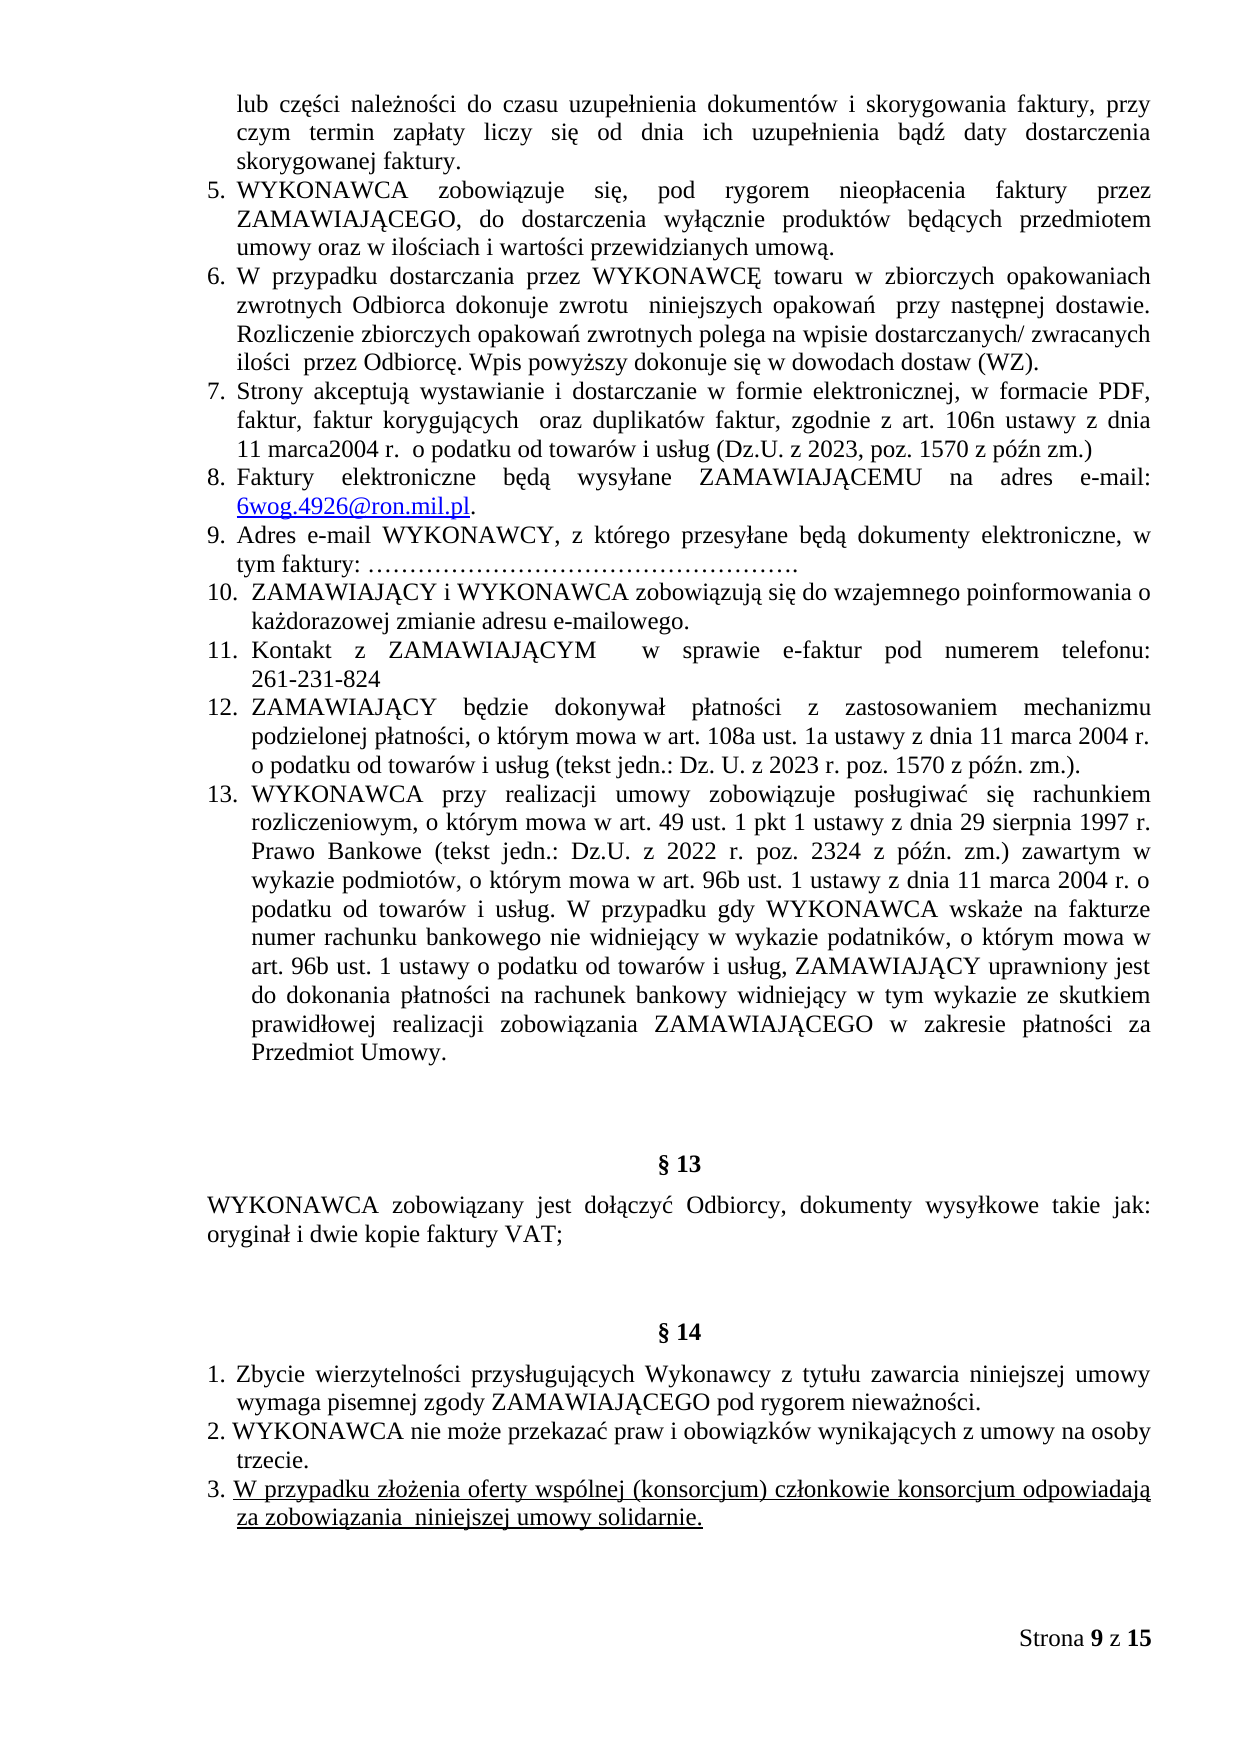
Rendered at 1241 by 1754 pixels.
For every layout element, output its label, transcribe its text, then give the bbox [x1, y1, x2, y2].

text 3. W przypadku złożenia oferty wspólnej (konsorcjum) członkowie konsorcjum odpowiadają za zobowiązania niniejszej umowy solidarnie. [207, 1474, 1152, 1531]
text 2. WYKONAWCA nie może przekazać praw i obowiązków wynikających z umowy na osoby trzecie. [207, 1416, 1152, 1474]
list WYKONAWCA przy realizacji umowy zobowiązuje posługiwać się rachunkiem rozliczeniowym, o którym mowa w art. 49 ust. 1 pkt 1 ustawy z dnia 29 sierpnia 1997 r. Prawo Bankowe (tekst jedn.: Dz.U. z 2022 r. poz. 2324 z późn. zm.) zawartym w wykazie podmiotów, o którym mowa w art. 96b ust. 1 ustawy z dnia 11 marca 2004 r. o podatku od towarów i usług. W przypadku gdy WYKONAWCA wskaże na fakturze numer rachunku bankowego nie widniejący w wykazie podatników, o którym mowa w art. 96b ust. 1 ustawy o podatku od towarów i usług, ZAMAWIAJĄCY uprawniony jest do dokonania płatności na rachunek bankowy widniejący w tym wykazie ze skutkiem prawidłowej realizacji zobowiązania ZAMAWIAJĄCEGO w zakresie płatności za Przedmiot Umowy. [207, 779, 1152, 1066]
list Kontakt z ZAMAWIAJĄCYM w sprawie e-faktur pod numerem telefonu: 261-231-824 [207, 635, 1152, 692]
list Strony akceptują wystawianie i dostarczanie w formie elektronicznej, w formacie PDF, faktur, faktur korygujących oraz duplikatów faktur, zgodnie z art. 106n ustawy z dnia 11 marca2004 r. o podatku od towarów i usług (Dz.U. z 2023, poz. 1570 z późn zm.) [207, 376, 1152, 462]
list W przypadku dostarczania przez WYKONAWCĘ towaru w zbiorczych opakowaniach zwrotnych Odbiorca dokonuje zwrotu niniejszych opakowań przy następnej dostawie. Rozliczenie zbiorczych opakowań zwrotnych polega na wpisie dostarczanych/ zwracanych ilości przez Odbiorcę. Wpis powyższy dokonuje się w dowodach dostaw (WZ). [207, 261, 1152, 376]
list Adres e-mail WYKONAWCY, z którego przesyłane będą dokumenty elektroniczne, w tym faktury: ……………………………………………. [207, 520, 1152, 577]
text WYKONAWCA zobowiązany jest dołączyć Odbiorcy, dokumenty wysyłkowe takie jak: oryginał i dwie kopie faktury VAT; [207, 1190, 1152, 1247]
text § 13 [207, 1149, 1152, 1177]
text 1. Zbycie wierzytelności przysługujących Wykonawcy z tytułu zawarcia niniejszej umowy wymaga pisemnej zgody ZAMAWIAJĄCEGO pod rygorem nieważności. [207, 1359, 1152, 1416]
list WYKONAWCA zobowiązuje się, pod rygorem nieopłacenia faktury przez ZAMAWIAJĄCEGO, do dostarczenia wyłącznie produktów będących przedmiotem umowy oraz w ilościach i wartości przewidzianych umową. [207, 175, 1152, 261]
list ZAMAWIAJĄCY i WYKONAWCA zobowiązują się do wzajemnego poinformowania o każdorazowej zmianie adresu e-mailowego. [207, 577, 1152, 635]
list Faktury elektroniczne będą wysyłane ZAMAWIAJĄCEMU na adres e-mail: 6wog.4926@ron.mil.pl. [207, 462, 1152, 520]
text § 14 [207, 1317, 1152, 1346]
list ZAMAWIAJĄCY będzie dokonywał płatności z zastosowaniem mechanizmu podzielonej płatności, o którym mowa w art. 108a ust. 1a ustawy z dnia 11 marca 2004 r. o podatku od towarów i usług (tekst jedn.: Dz. U. z 2023 r. poz. 1570 z późn. zm.). [207, 692, 1152, 779]
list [207, 89, 1152, 175]
